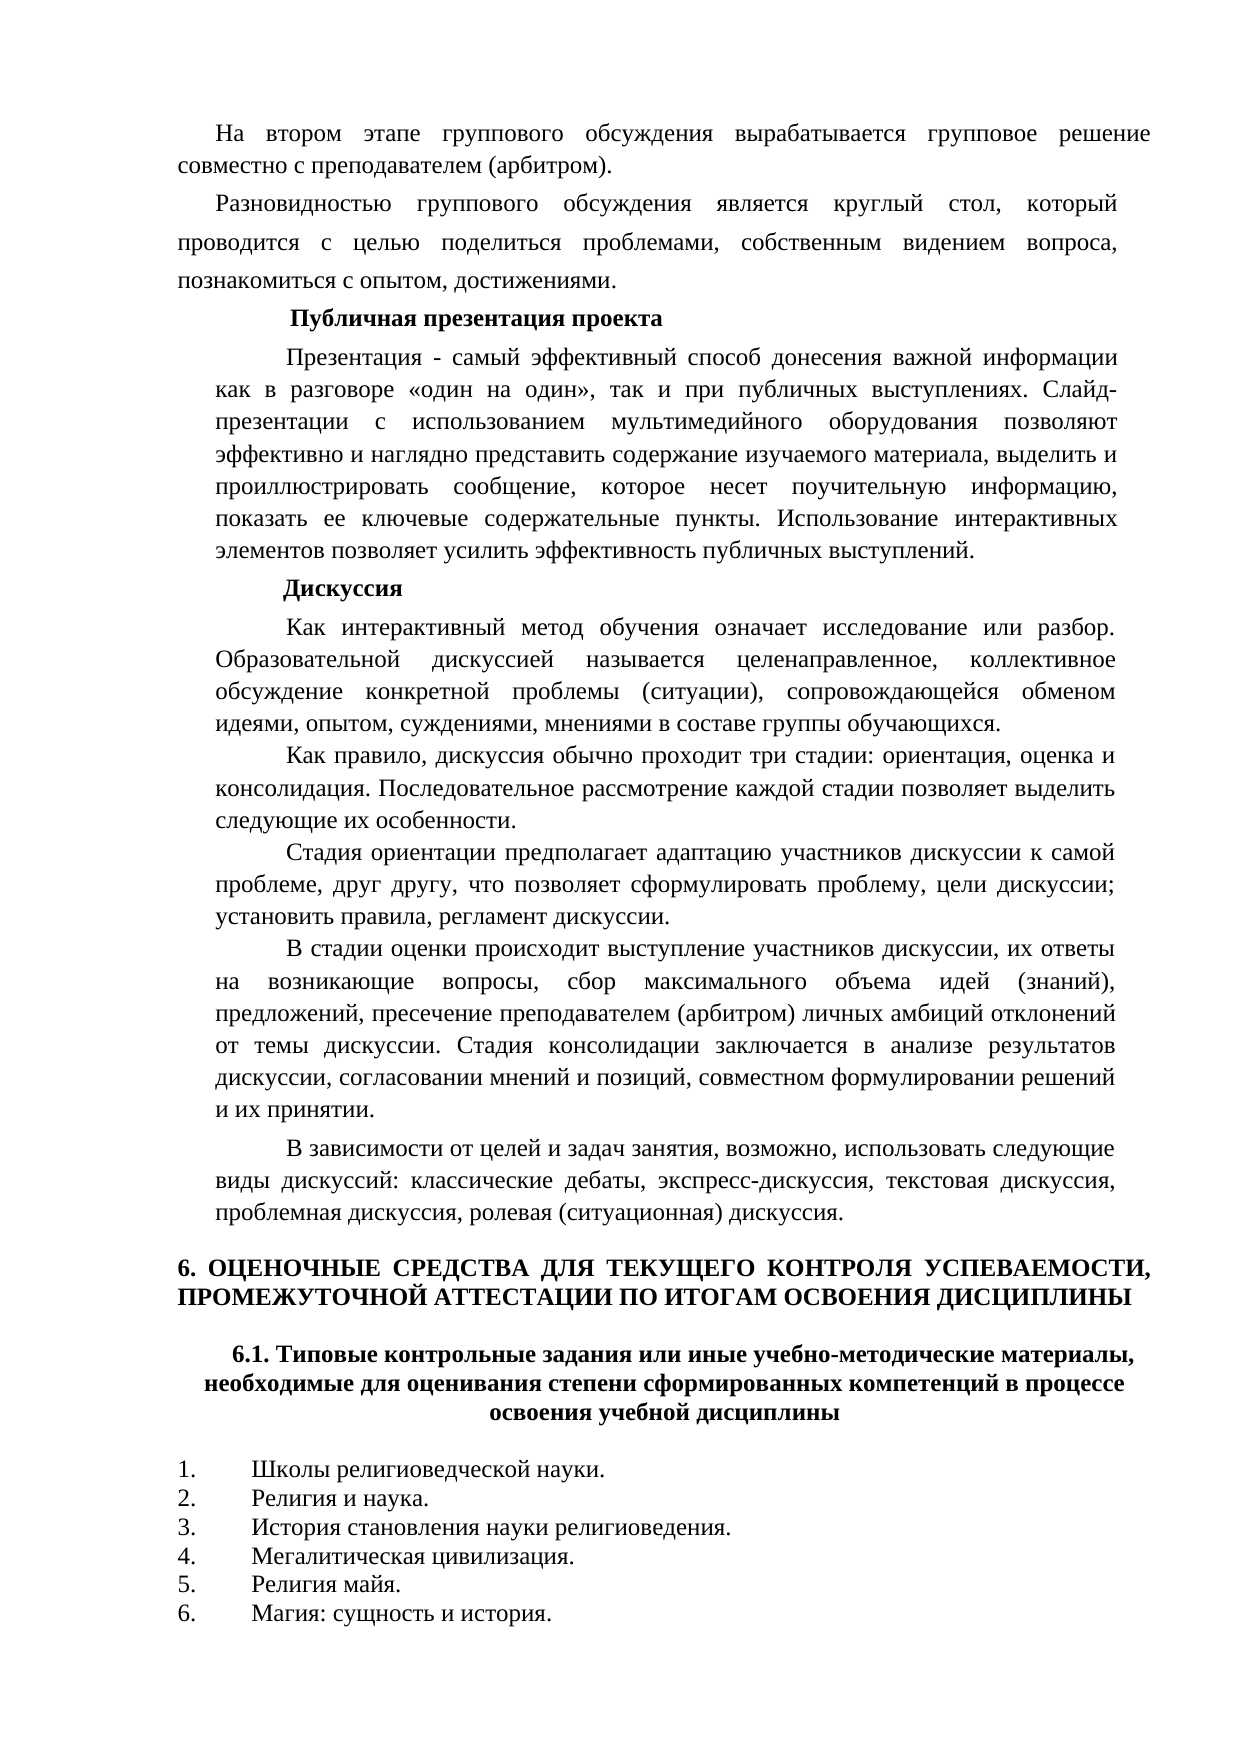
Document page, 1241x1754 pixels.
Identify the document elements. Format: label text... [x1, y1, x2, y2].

list Публичная презентация проекта [252, 303, 1152, 332]
text 1. Школы религиоведческой науки. [177, 1454, 1152, 1483]
text Как интерактивный метод обучения означает исследование или разбор. Образовательной дискуссией называется целенаправленное, коллективное обсуждение конкретной проблемы (ситуации), сопровождающейся обменом идеями, опытом, суждениями, мнениями в составе группы обучающихся. [215, 612, 1116, 737]
text На втором этапе группового обсуждения вырабатывается групповое решение совместно с преподавателем (арбитром). [177, 118, 1152, 179]
text Разновидностью группового обсуждения является круглый стол, который проводится с целью поделиться проблемами, собственным видением вопроса, познакомиться с опытом, достижениями. [177, 188, 1118, 294]
text 6. ОЦЕНОЧНЫЕ СРЕДСТВА ДЛЯ ТЕКУЩЕГО КОНТРОЛЯ УСПЕВАЕМОСТИ, ПРОМЕЖУТОЧНОЙ АТТЕСТАЦИИ ПО ИТОГАМ ОСВОЕНИЯ ДИСЦИПЛИНЫ [177, 1253, 1152, 1311]
text Как правило, дискуссия обычно проходит три стадии: ориентация, оценка и консолидация. Последовательное рассмотрение каждой стадии позволяет выделить следующие их особенности. [215, 740, 1116, 833]
text Дискуссия [177, 573, 1152, 602]
text 5. Религия майя. [177, 1569, 1152, 1598]
text 3. История становления науки религиоведения. [177, 1512, 1152, 1541]
text 6.1. Типовые контрольные задания или иные учебно-методические материалы, необходимые для оценивания степени сформированных компетенций в процессе освоения учебной дисциплины [177, 1339, 1152, 1426]
text В зависимости от целей и задач занятия, возможно, использовать следующие виды дискуссий: классические дебаты, экспресс-дискуссия, текстовая дискуссия, проблемная дискуссия, ролевая (ситуационная) дискуссия. [215, 1133, 1116, 1226]
text В стадии оценки происходит выступление участников дискуссии, их ответы на возникающие вопросы, сбор максимального объема идей (знаний), предложений, пресечение преподавателем (арбитром) личных амбиций отклонений от темы дискуссии. Стадия консолидации заключается в анализе результатов дискуссии, согласовании мнений и позиций, совместном формулировании решений и их принятии. [215, 933, 1116, 1123]
text 2. Религия и наука. [177, 1483, 1152, 1512]
text Стадия ориентации предполагает адаптацию участников дискуссии к самой проблеме, друг другу, что позволяет сформулировать проблему, цели дискуссии; установить правила, регламент дискуссии. [215, 837, 1116, 930]
text Презентация - самый эффективный способ донесения важной информации как в разговоре «один на один», так и при публичных выступлениях. Слайд-презентации с использованием мультимедийного оборудования позволяют эффективно и наглядно представить содержание изучаемого материала, выделить и проиллюстрировать сообщение, которое несет поучительную информацию, показать ее ключевые содержательные пункты. Использование интерактивных элементов позволяет усилить эффективность публичных выступлений. [215, 342, 1118, 564]
text 4. Мегалитическая цивилизация. [177, 1541, 1152, 1569]
text 6. Магия: сущность и история. [177, 1598, 1152, 1627]
